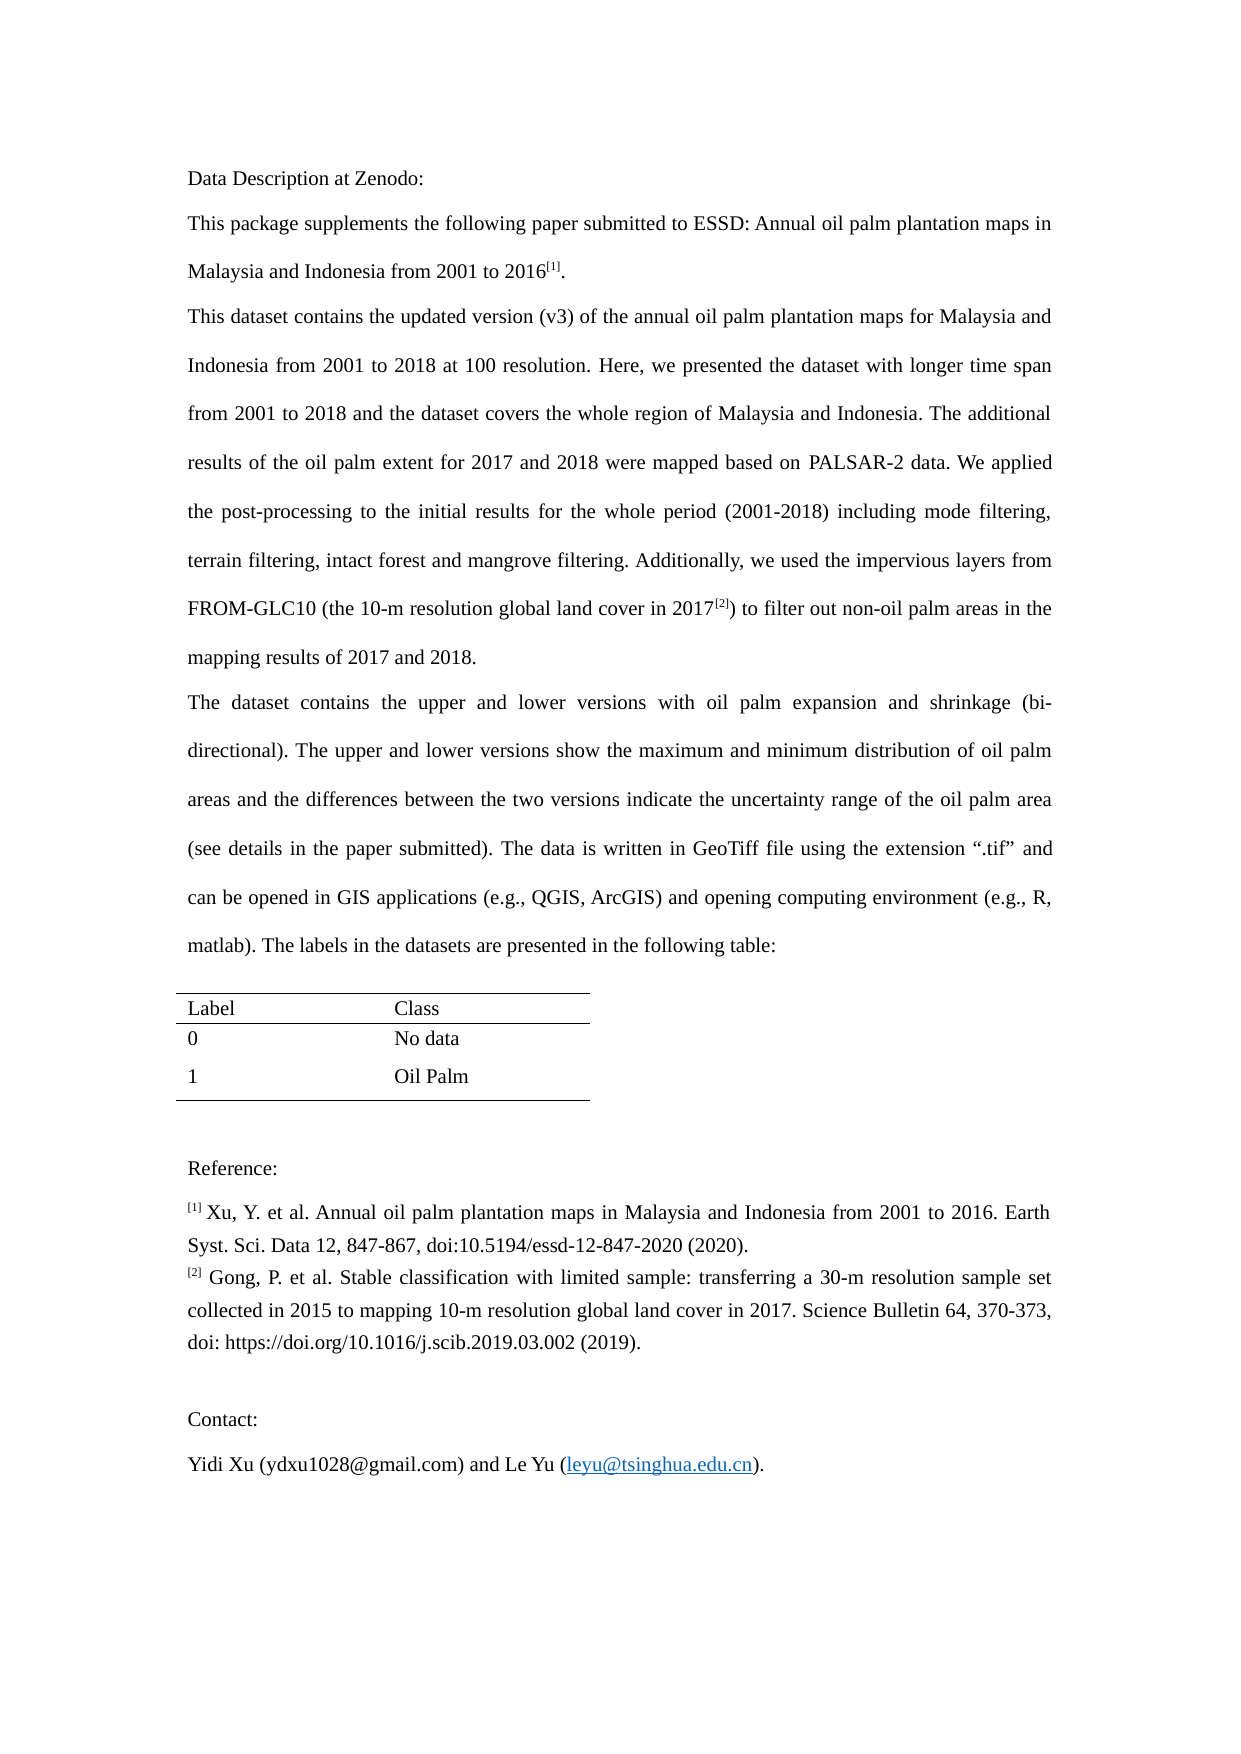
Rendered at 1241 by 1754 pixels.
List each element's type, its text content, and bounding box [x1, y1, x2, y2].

text Data Description at Zenodo: [187, 162, 1053, 194]
table_header Class [383, 994, 590, 1023]
text The dataset contains the upper and lower versions with oil palm expansion and shrinkage (bi-directional). The upper and lower versions show the maximum and minimum distribution of oil palm areas and the differences between the two versions indicate the uncertainty range of the oil palm area (see details in the paper submitted). The data is written in GeoTiff file using the extension “.tif” and can be opened in GIS applications (e.g., QGIS, ArcGIS) and opening computing environment (e.g., R, matlab). The labels in the datasets are presented in the following table: [187, 685, 1053, 962]
text [2] Gong, P. et al. Stable classification with limited sample: transferring a 30-m resolution sample set collected in 2015 to mapping 10-m resolution global land cover in 2017. Science Bulletin 64, 370-373, doi: https://doi.org/10.1016/j.scib.2019.03.002 (2019). [187, 1261, 1053, 1358]
table_header Label [176, 994, 383, 1023]
table_cell Oil Palm [383, 1053, 590, 1100]
text Yidi Xu (ydxu1028@gmail.com) and Le Yu (leyu@tsinghua.edu.cn). [187, 1447, 1053, 1480]
text [1] Xu, Y. et al. Annual oil palm plantation maps in Malaysia and Indonesia from 2001 to 2016. Earth Syst. Sci. Data 12, 847-867, doi:10.5194/essd-12-847-2020 (2020). [187, 1196, 1053, 1261]
text This package supplements the following paper submitted to ESSD: Annual oil palm plantation maps in Malaysia and Indonesia from 2001 to 2016[1]. [187, 206, 1053, 288]
text Contact: [187, 1403, 1053, 1436]
text Reference: [187, 1152, 1053, 1184]
text This dataset contains the updated version (v3) of the annual oil palm plantation maps for Malaysia and Indonesia from 2001 to 2018 at 100 resolution. Here, we presented the dataset with longer time span from 2001 to 2018 and the dataset covers the whole region of Malaysia and Indonesia. The additional results of the oil palm extent for 2017 and 2018 were mapped based on PALSAR-2 data. We applied the post-processing to the initial results for the whole period (2001-2018) including mode filtering, terrain filtering, intact forest and mangrove filtering. Additionally, we used the impervious layers from FROM-GLC10 (the 10-m resolution global land cover in 2017[2]) to filter out non-oil palm areas in the mapping results of 2017 and 2018. [187, 300, 1053, 673]
table_cell No data [383, 1024, 590, 1052]
table_cell 1 [176, 1053, 383, 1100]
table_cell 0 [176, 1024, 383, 1052]
